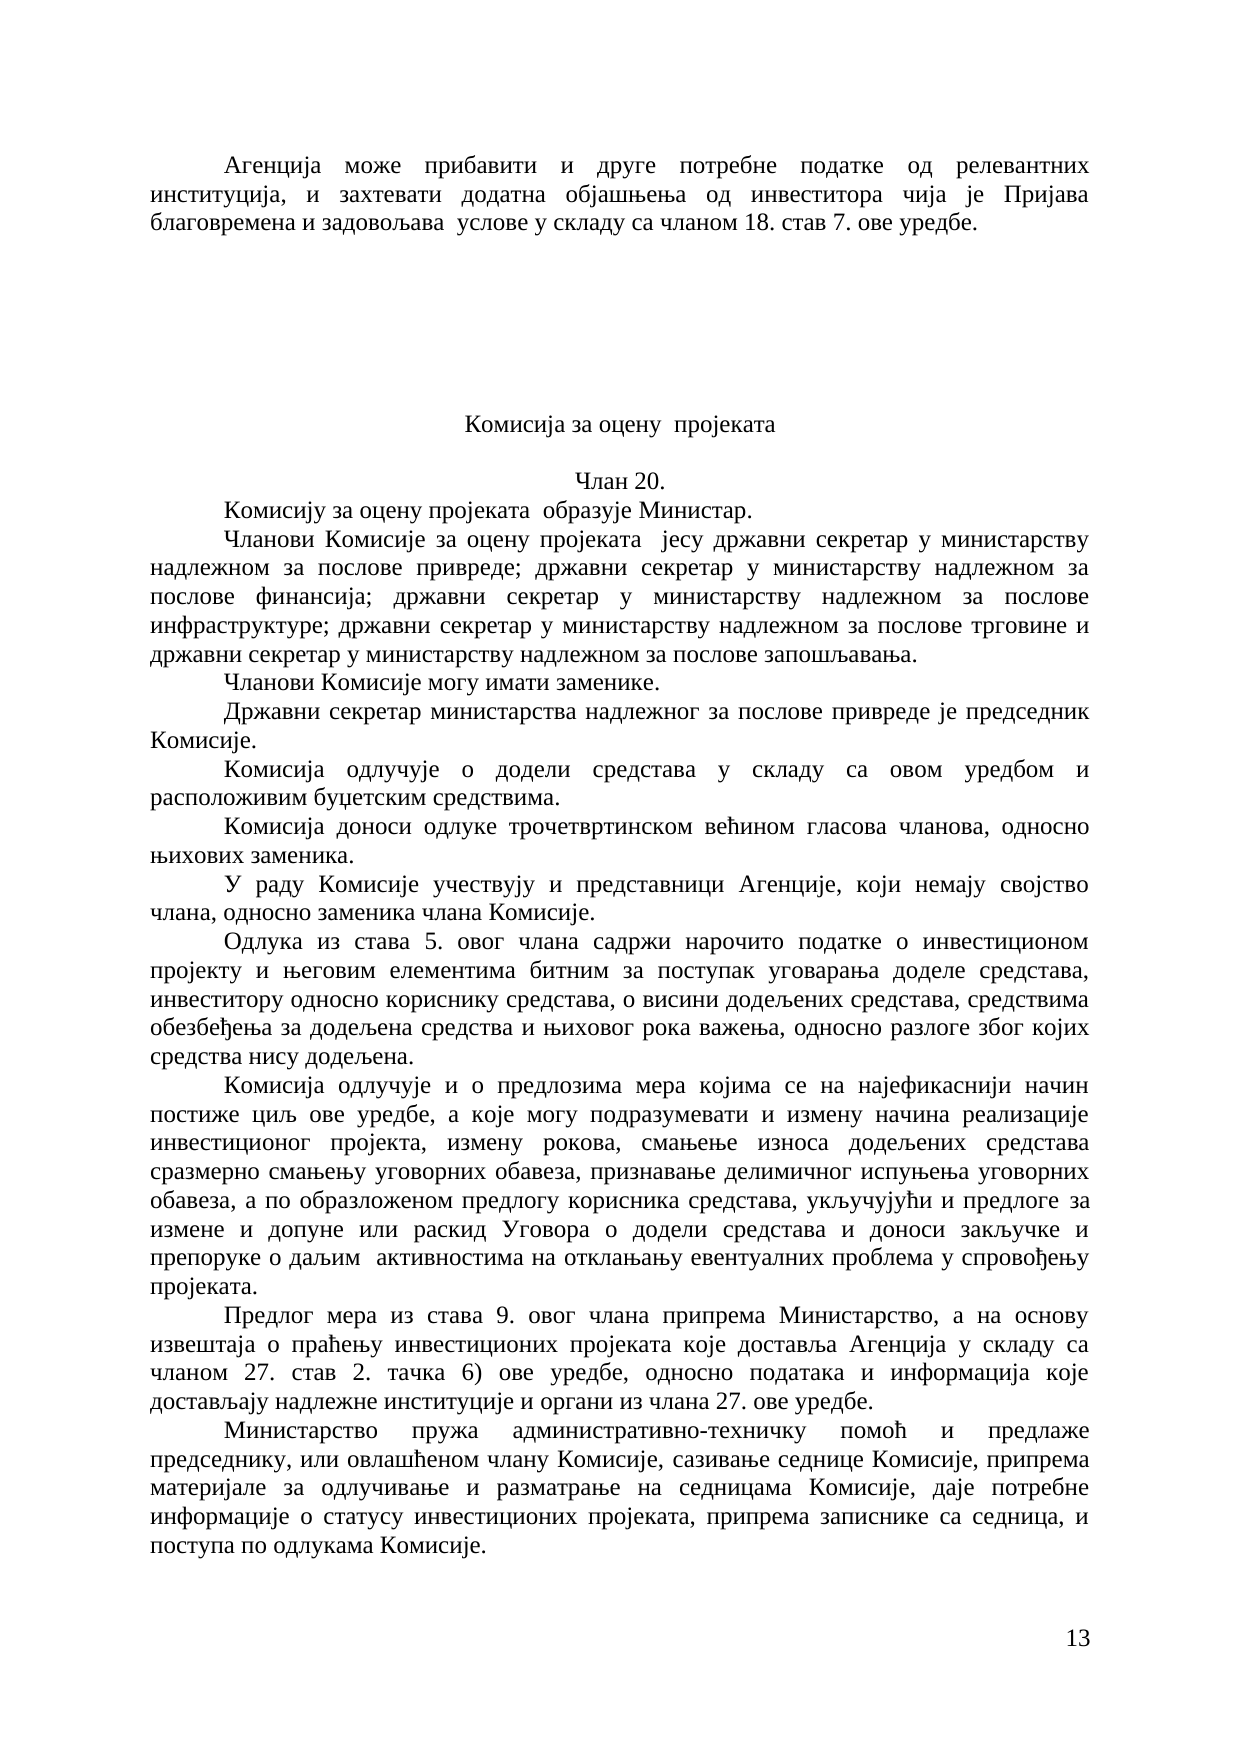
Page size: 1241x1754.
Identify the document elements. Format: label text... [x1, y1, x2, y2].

text У раду Комисије учествују и представници Агенције, који немају својство члана, односно заменика члана Комисије. [150, 869, 1090, 926]
text Државни секретар министарства надлежног за послове привреде је председник Комисије. [150, 696, 1090, 754]
text Агенција може прибавити и друге потребне податке од релевантних институција, и захтевати додатна објaшњења од инвеститора чија је Пријава благовремена и задовољава услове у складу са чланом 18. став 7. ове уредбе. [150, 150, 1090, 236]
text Одлука из става 5. овог члана садржи нарочито податке о инвестиционом пројекту и његовим елементима битним за поступак уговарања доделе средстава, инвеститору односно кориснику средстава, о висини додељених средстава, средствима обезбеђења за додељена средства и њиховог рока важења, односно разлоге због којих средства нису додељена. [150, 926, 1090, 1070]
text Комисија за оцену пројеката [150, 409, 1090, 437]
text Комисију за оцену пројеката образује Министар. [150, 495, 1090, 524]
text Комисија одлучује о додели средстава у складу са овом уредбом и расположивим буџетским средствима. [150, 754, 1090, 811]
text Чланови Комисије за оцену пројеката јесу државни секретар у министарству надлежном за послове привреде; државни секретар у министарству надлежном за послове финансија; државни секретар у министарству надлежном за послове инфраструктуре; државни секретар у министарству надлежном за послове трговине и државни секретар у министарству надлежном за послове запошљавања. [150, 524, 1090, 667]
text Комисија доноси одлуке трочетвртинском већином гласова чланова, односно њихових заменика. [150, 811, 1090, 869]
text Министарство пружа административно-техничку помоћ и предлаже председнику, или овлашћеном члану Комисије, сазивање седнице Комисије, припрема материјале за одлучивање и разматрање на седницама Комисије, даје потребне информације о статусу инвестиционих пројеката, припрема записнике са седница, и поступа по одлукама Комисије. [150, 1415, 1090, 1559]
text Комисија одлучује и о предлозима мера којима се на најефикаснији начин постиже циљ ове уредбе, а које могу подразумевати и измену начина реализације инвестиционог пројекта, измену рокова, смањење износа додељених средстава сразмерно смањењу уговорних обавеза, признавање делимичног испуњења уговорних обавеза, а по образложеном предлогу корисника средстава, укључујући и предлоге за измене и допуне или раскид Уговора о додели средстава и доноси закључке и препоруке о даљим активностима на отклањању евентуалних проблема у спровођењу пројеката. [150, 1070, 1090, 1300]
text Предлог мера из става 9. овог члана припрема Министарство, а на основу извештаја о праћењу инвестиционих пројеката које доставља Агенција у складу са чланом 27. став 2. тачка 6) ове уредбе, односно података и информација које достављају надлежне институције и органи из члана 27. ове уредбе. [150, 1300, 1090, 1415]
text Чланови Комисије могу имати заменике. [150, 667, 1090, 696]
text Члан 20. [150, 466, 1090, 495]
